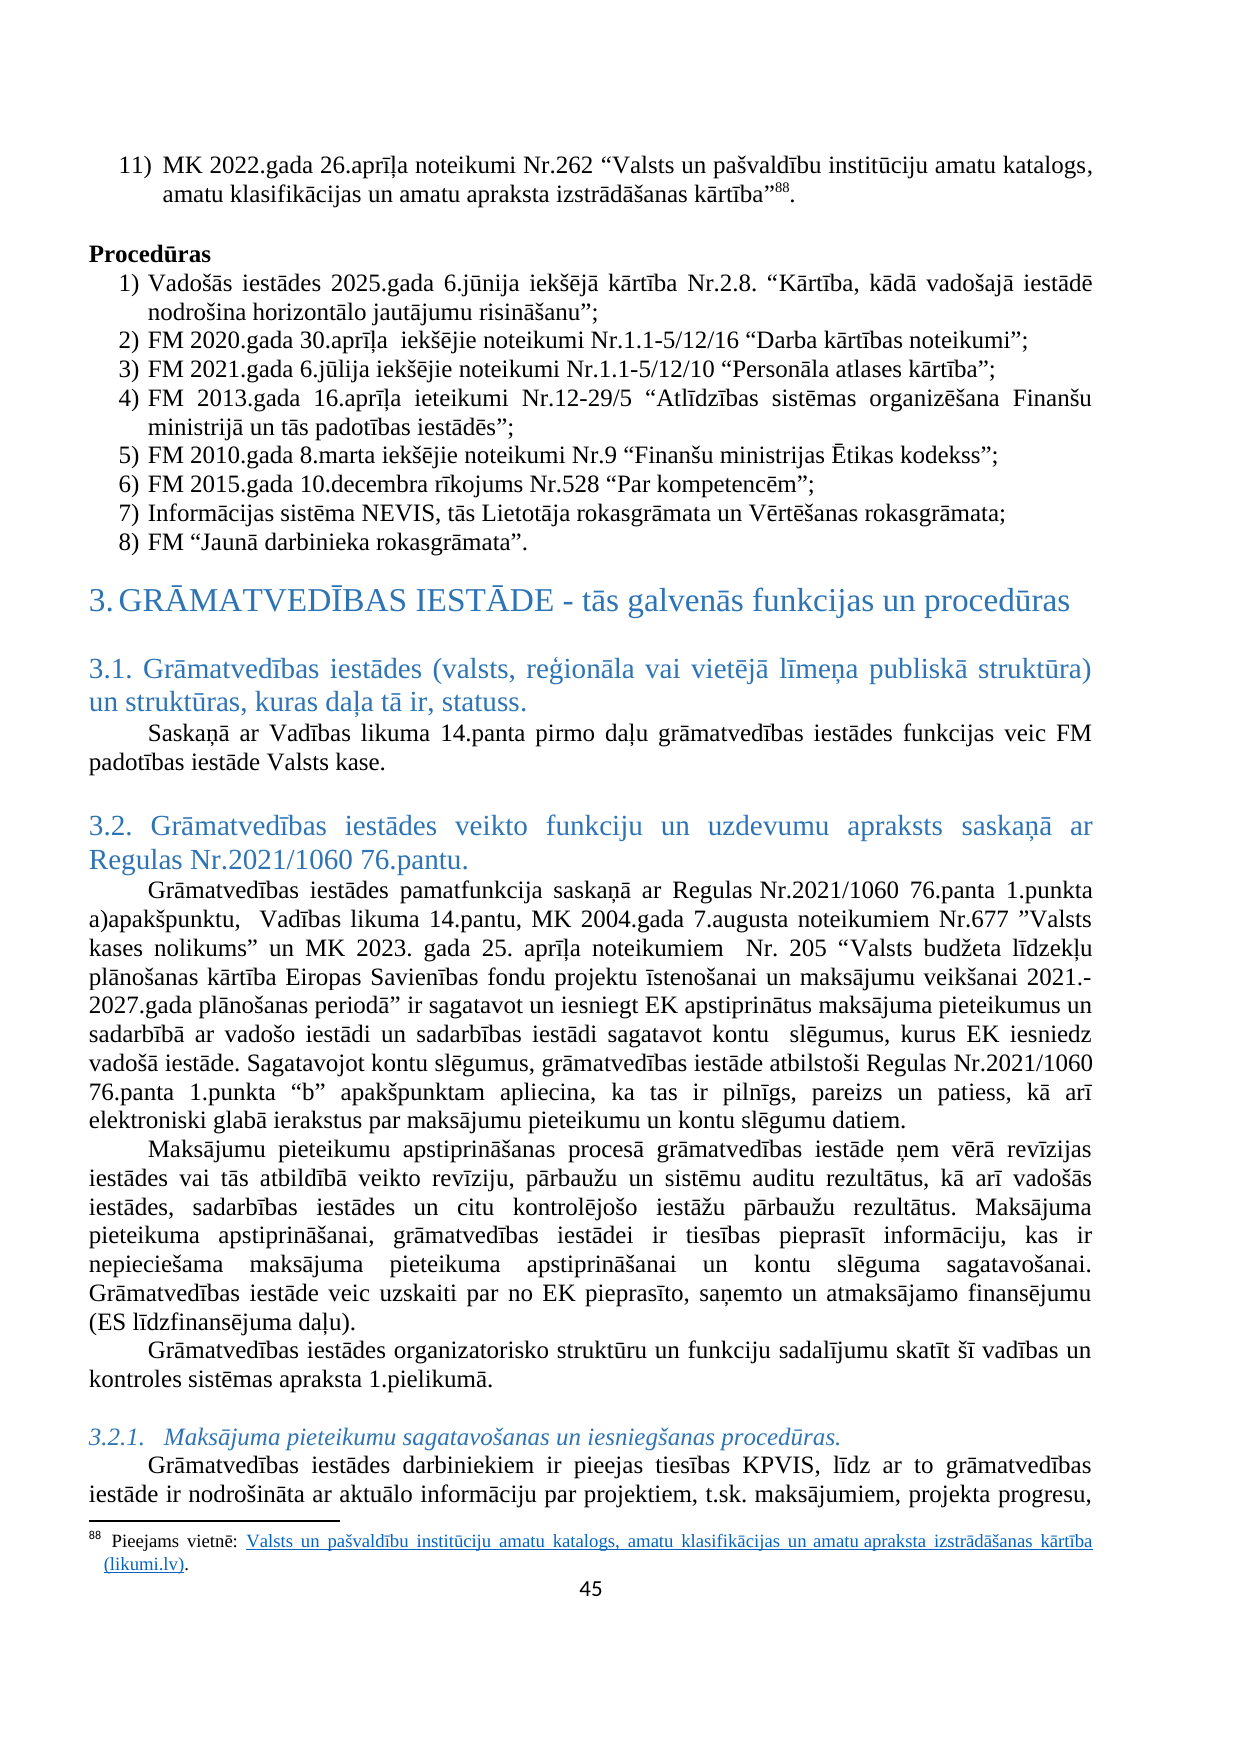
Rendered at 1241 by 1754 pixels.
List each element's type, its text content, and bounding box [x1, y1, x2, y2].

list FM 2010.gada 8.marta iekšējie noteikumi Nr.9 “Finanšu ministrijas Ētikas kodekss”; [118, 440, 1093, 469]
text Maksājumu pieteikumu apstiprināšanas procesā grāmatvedības iestāde ņem vērā revīzijas iestādes vai tās atbildībā veikto revīziju, pārbaužu un sistēmu auditu rezultātus, kā arī vadošās iestādes, sadarbības iestādes un citu kontrolējošo iestāžu pārbaužu rezultātus. Maksājuma pieteikuma apstiprināšanai, grāmatvedības iestādei ir tiesības pieprasīt informāciju, kas ir nepieciešama maksājuma pieteikuma apstiprināšanai un kontu slēguma sagatavošanai. Grāmatvedības iestāde veic uzskaiti par no EK pieprasīto, saņemto un atmaksājamo finansējumu (ES līdzfinansējuma daļu). [89, 1134, 1093, 1335]
list MK 2022.gada 26.aprīļa noteikumi Nr.262 “Valsts un pašvaldību institūciju amatu katalogs, amatu klasifikācijas un amatu apraksta izstrādāšanas kārtība”. [118, 150, 612, 207]
list FM 2013.gada 16.aprīļa ieteikumi Nr.12-29/5 “Atlīdzības sistēmas organizēšana Finanšu ministrijā un tās padotības iestādēs”; [118, 383, 1093, 440]
subtitle 3.2.1. Maksājuma pieteikumu sagatavošanas un iesniegšanas procedūras. [89, 1422, 1093, 1450]
list FM “Jaunā darbinieka rokasgrāmata”. [118, 527, 1093, 555]
list FM 2021.gada 6.jūlija iekšējie noteikumi Nr.1.1-5/12/10 “Personāla atlases kārtība”; [118, 354, 1093, 383]
text 3.1. Grāmatvedības iestādes (valsts, reģionāla vai vietējā līmeņa publiskā struktūra) un struktūras, kuras daļa tā ir, statuss. [89, 651, 1093, 718]
list MK 2022.gada 26.aprīļa noteikumi Nr.262 “Valsts un pašvaldību institūciju amatu katalogs, amatu klasifikācijas un amatu apraksta izstrādāšanas kārtība”. [763, 179, 1093, 207]
text Grāmatvedības iestādes organizatorisko struktūru un funkciju sadalījumu skatīt šī vadības un kontroles sistēmas apraksta 1.pielikumā. [89, 1335, 1093, 1393]
text Grāmatvedības iestādes pamatfunkcija saskaņā ar Regulas Nr.2021/1060 76.panta 1.punkta a)apakšpunktu, Vadības likuma 14.pantu, MK 2004.gada 7.augusta noteikumiem Nr.677 ”Valsts kases nolikums” un MK 2023. gada 25. aprīļa noteikumiem Nr. 205 “Valsts budžeta līdzekļu plānošanas kārtība Eiropas Savienības fondu projektu īstenošanai un maksājumu veikšanai 2021.-2027.gada plānošanas periodā” ir sagatavot un iesniegt EK apstiprinātus maksājuma pieteikumus un sadarbībā ar vadošo iestādi un sadarbības iestādi sagatavot kontu slēgumus, kurus EK iesniedz vadošā iestāde. Sagatavojot kontu slēgumus, grāmatvedības iestāde atbilstoši Regulas Nr.2021/1060 76.panta 1.punkta “b” apakšpunktam apliecina, ka tas ir pilnīgs, pareizs un patiess, kā arī elektroniski glabā ierakstus par maksājumu pieteikumu un kontu slēgumu datiem. [89, 990, 1093, 1134]
list FM 2015.gada 10.decembra rīkojums Nr.528 “Par kompetencēm”; [118, 469, 1093, 498]
list FM 2020.gada 30.aprīļa iekšējie noteikumi Nr.1.1-5/12/16 “Darba kārtības noteikumi”; [118, 325, 1093, 354]
text Saskaņā ar Vadības likuma 14.panta pirmo daļu grāmatvedības iestādes funkcijas veic FM padotības iestāde Valsts kase. [89, 718, 1093, 775]
text Grāmatvedības iestādes pamatfunkcija saskaņā ar Regulas Nr.2021/1060 76.panta 1.punkta a)apakšpunktu, Vadības likuma 14.pantu, MK 2004.gada 7.augusta noteikumiem Nr.677 ”Valsts kases nolikums” un MK 2023. gada 25. aprīļa noteikumiem Nr. 205 “Valsts budžeta līdzekļu plānošanas kārtība Eiropas Savienības fondu projektu īstenošanai un maksājumu veikšanai 2021.-2027.gada plānošanas periodā” ir sagatavot un iesniegt EK apstiprinātus maksājuma pieteikumus un sadarbībā ar vadošo iestādi un sadarbības iestādi sagatavot kontu slēgumus, kurus EK iesniedz vadošā iestāde. Sagatavojot kontu slēgumus, grāmatvedības iestāde atbilstoši Regulas Nr.2021/1060 76.panta 1.punkta “b” apakšpunktam apliecina, ka tas ir pilnīgs, pareizs un patiess, kā arī elektroniski glabā ierakstus par maksājumu pieteikumu un kontu slēgumu datiem. [89, 875, 1093, 962]
list GRĀMATVEDĪBAS IESTĀDE - tās galvenās funkcijas un procedūras [89, 580, 1093, 619]
text 3.2. Grāmatvedības iestādes veikto funkciju un uzdevumu apraksts saskaņā ar Regulas Nr.2021/1060 76.pantu. [89, 808, 1093, 875]
text Procedūras [89, 239, 1093, 268]
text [89, 1450, 1093, 1508]
list Informācijas sistēma NEVIS, tās Lietotāja rokasgrāmata un Vērtēšanas rokasgrāmata; [118, 498, 1093, 527]
list Vadošās iestādes 2025.gada 6.jūnija iekšējā kārtība Nr.2.8. “Kārtība, kādā vadošajā iestādē nodrošina horizontālo jautājumu risināšanu”; [118, 268, 1093, 325]
